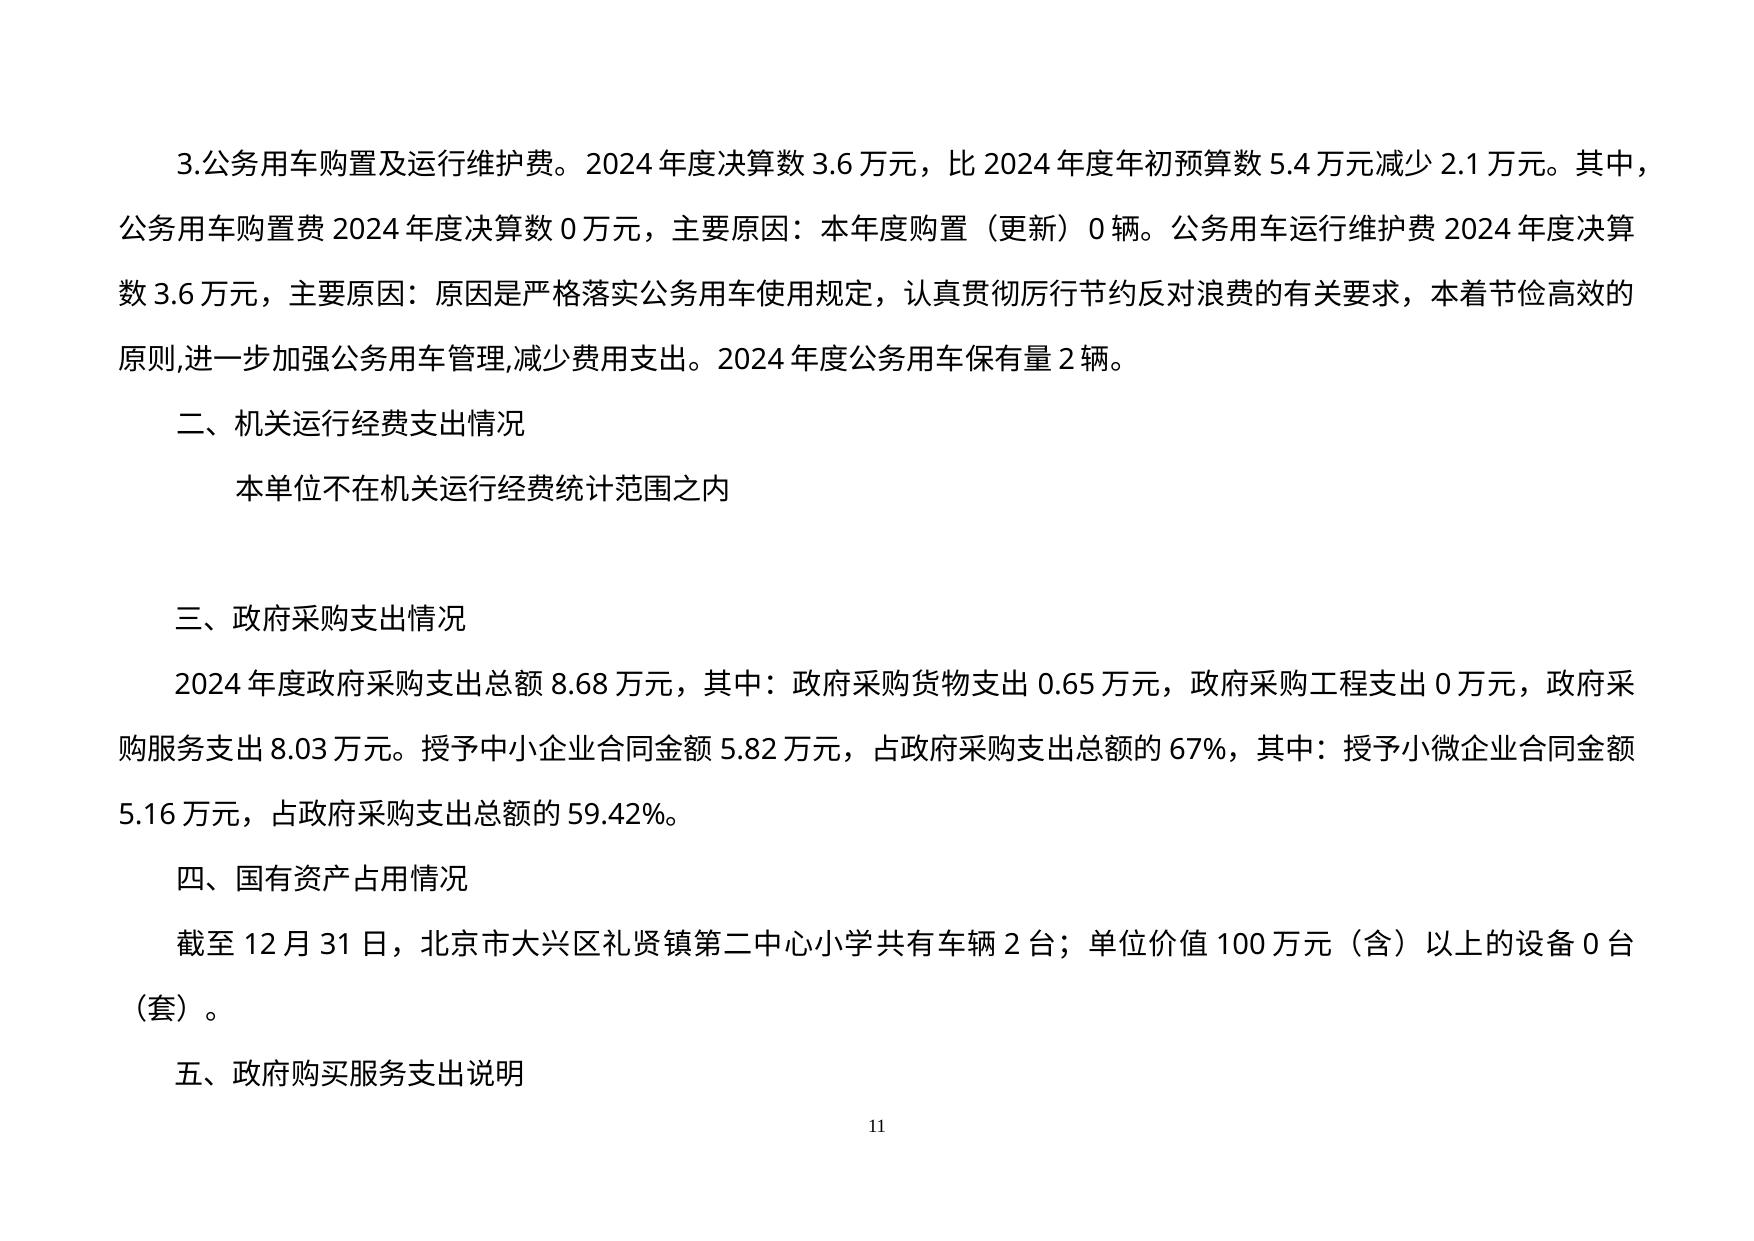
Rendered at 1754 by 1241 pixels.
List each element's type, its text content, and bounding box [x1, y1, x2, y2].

text 二、机关运行经费支出情况 [118, 389, 1636, 454]
text 3.公务用车购置及运行维护费。2024年度决算数3.6万元，比2024年度年初预算数5.4万元减少2.1万元。其中，公务用车购置费2024年度决算数0万元，主要原因：本年度购置（更新）0辆。公务用车运行维护费2024年度决算数3.6万元，主要原因：原因是严格落实公务用车使用规定，认真贯彻厉行节约反对浪费的有关要求，本着节俭高效的原则,进一步加强公务用车管理,减少费用支出。2024年度公务用车保有量2辆。 [118, 129, 1636, 389]
list 本单位不在机关运行经费统计范围之内 [118, 454, 1636, 519]
text 五、政府购买服务支出说明 [118, 1039, 1636, 1104]
text 2024年度政府采购支出总额8.68万元，其中：政府采购货物支出0.65万元，政府采购工程支出0万元，政府采购服务支出8.03万元。授予中小企业合同金额5.82万元，占政府采购支出总额的67%，其中：授予小微企业合同金额5.16万元，占政府采购支出总额的59.42%。 [118, 649, 1636, 844]
text 四、国有资产占用情况 [118, 844, 1636, 909]
text 截至12月31日，北京市大兴区礼贤镇第二中心小学共有车辆2台；单位价值100万元（含）以上的设备0台（套）。 [118, 909, 1636, 1039]
text 三、政府采购支出情况 [174, 584, 1636, 649]
